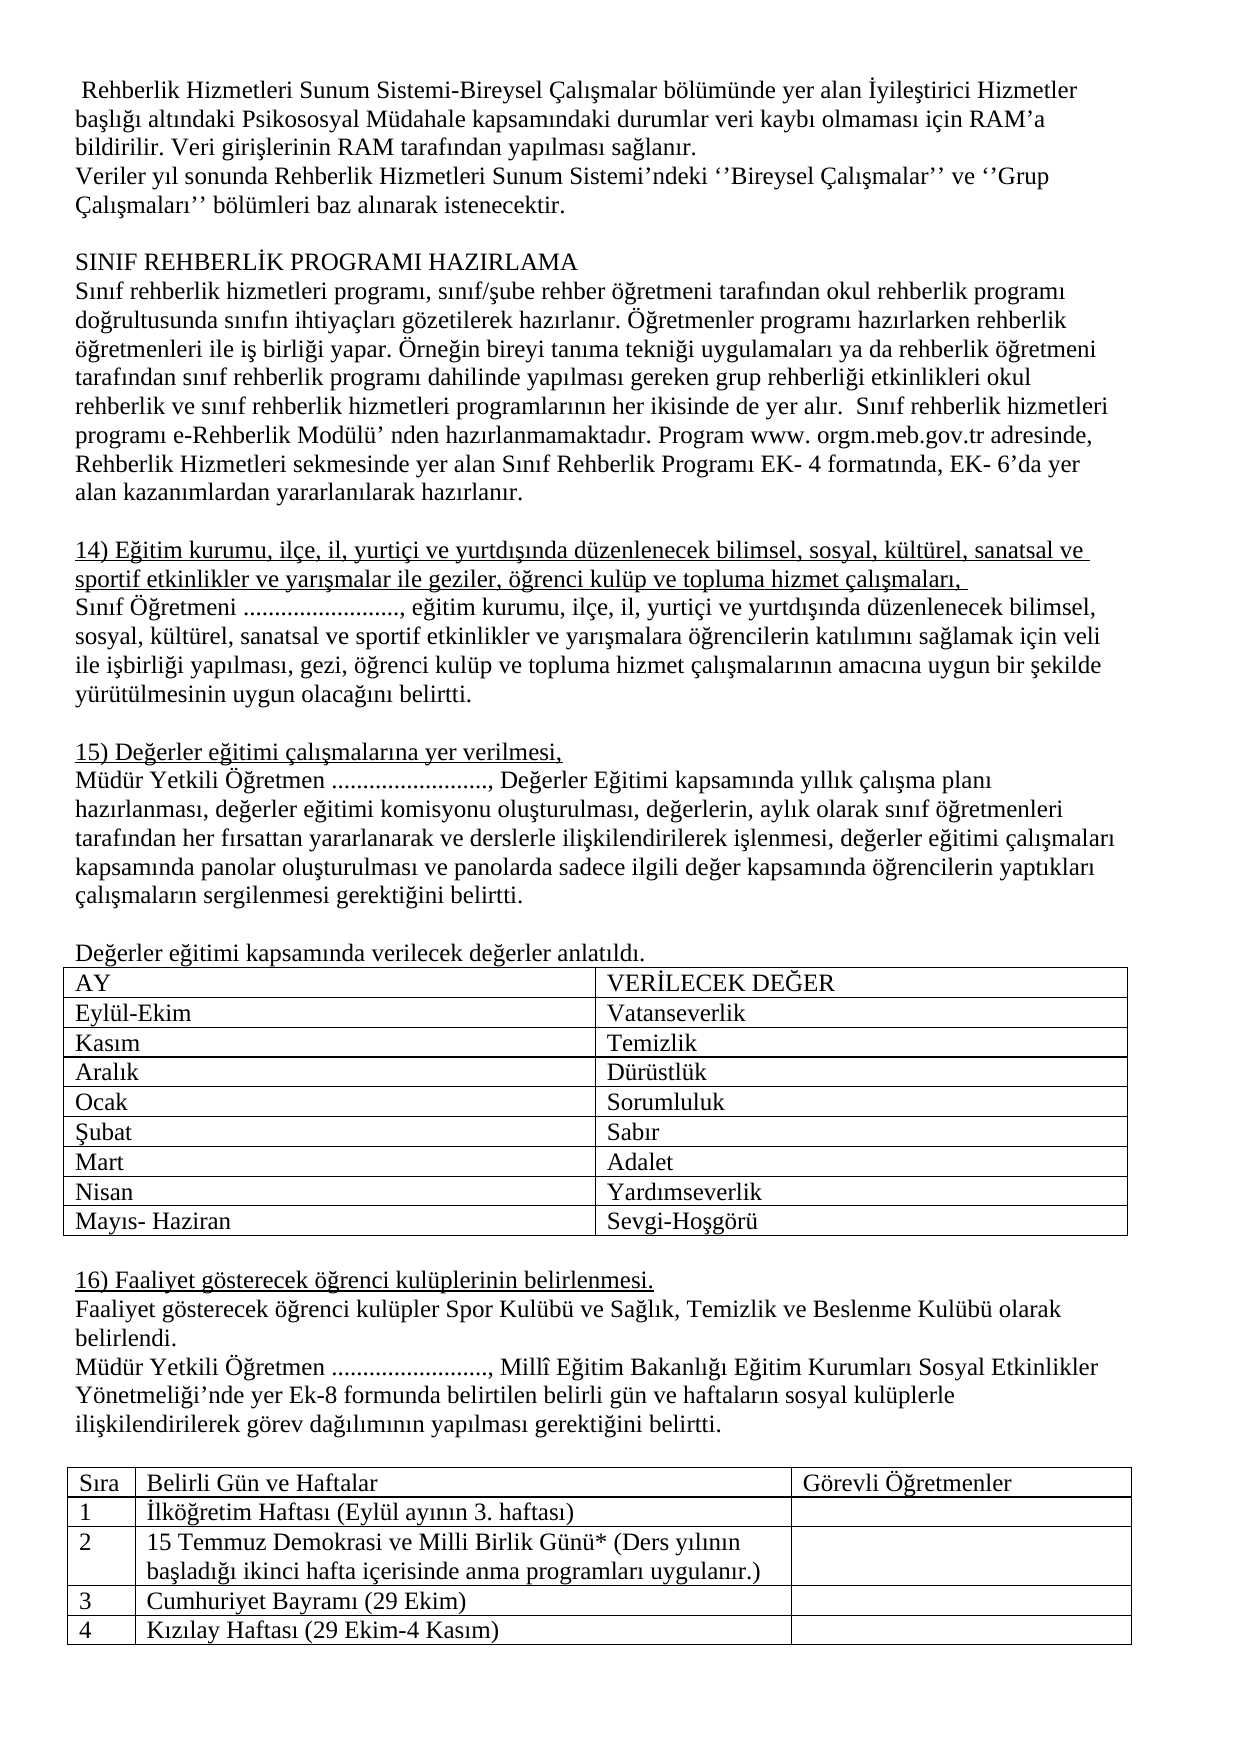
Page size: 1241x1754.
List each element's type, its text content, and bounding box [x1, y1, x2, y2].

table_cell Sorumluluk [596, 1087, 1127, 1116]
table_cell 2 [68, 1527, 135, 1585]
text SINIF REHBERLİK PROGRAMI HAZIRLAMA [75, 247, 1124, 276]
table_cell [792, 1616, 1131, 1644]
table_cell Şubat [64, 1117, 595, 1146]
table_header Sıra [68, 1468, 135, 1496]
text 16) Faaliyet gösterecek öğrenci kulüplerinin belirlenmesi. [75, 1265, 1124, 1294]
table_cell Aralık [64, 1058, 595, 1086]
text Değerler eğitimi kapsamında verilecek değerler anlatıldı. [75, 938, 1124, 967]
table_cell Nisan [64, 1177, 595, 1205]
text Faaliyet gösterecek öğrenci kulüpler Spor Kulübü ve Sağlık, Temizlik ve Beslenme Kulübü olarak belirlendi. [75, 1294, 1124, 1352]
table_cell [792, 1498, 1131, 1526]
text Müdür Yetkili Öğretmen ........................., Millî Eğitim Bakanlığı Eğitim Kurumları Sosyal Etkinlikler Yönetmeliği’nde yer Ek-8 formunda belirtilen belirli gün ve haftaların sosyal kulüplerle ilişkilendirilerek görev dağılımının yapılması gerektiğini belirtti. [75, 1352, 1124, 1438]
table_cell Cumhuriyet Bayramı (29 Ekim) [136, 1586, 791, 1614]
table_cell Kızılay Haftası (29 Ekim-4 Kasım) [136, 1616, 791, 1644]
table_cell Sabır [596, 1117, 1127, 1146]
table_cell [792, 1586, 1131, 1614]
text 15) Değerler eğitimi çalışmalarına yer verilmesi, [75, 737, 1124, 765]
table_header VERİLECEK DEĞER [596, 968, 1127, 997]
table_header Belirli Gün ve Haftalar [136, 1468, 791, 1496]
table_cell Ocak [64, 1087, 595, 1116]
table_cell Mart [64, 1147, 595, 1176]
text Müdür Yetkili Öğretmen ........................., Değerler Eğitimi kapsamında yıllık çalışma planı hazırlanması, değerler eğitimi komisyonu oluşturulması, değerlerin, aylık olarak sınıf öğretmenleri tarafından her fırsattan yararlanarak ve derslerle ilişkilendirilerek işlenmesi, değerler eğitimi çalışmaları kapsamında panolar oluşturulması ve panolarda sadece ilgili değer kapsamında öğrencilerin yaptıkları çalışmaların sergilenmesi gerektiğini belirtti. [75, 765, 1124, 909]
table_cell Kasım [64, 1028, 595, 1056]
table_cell 1 [68, 1498, 135, 1526]
table_cell 4 [68, 1616, 135, 1644]
table_cell Yardımseverlik [596, 1177, 1127, 1205]
table_cell Vatanseverlik [596, 998, 1127, 1027]
table_header Görevli Öğretmenler [792, 1468, 1131, 1496]
table_cell Adalet [596, 1147, 1127, 1176]
table_cell Dürüstlük [596, 1058, 1127, 1086]
table_cell 15 Temmuz Demokrasi ve Milli Birlik Günü* (Ders yılının başladığı ikinci hafta içerisinde anma programları uygulanır.) [136, 1527, 791, 1585]
text Sınıf Öğretmeni ........................., eğitim kurumu, ilçe, il, yurtiçi ve yurtdışında düzenlenecek bilimsel, sosyal, kültürel, sanatsal ve sportif etkinlikler ve yarışmalara öğrencilerin katılımını sağlamak için veli ile işbirliği yapılması, gezi, öğrenci kulüp ve topluma hizmet çalışmalarının amacına uygun bir şekilde yürütülmesinin uygun olacağını belirtti. [75, 592, 1124, 707]
table_cell Temizlik [596, 1028, 1127, 1056]
text Rehberlik Hizmetleri Sunum Sistemi-Bireysel Çalışmalar bölümünde yer alan İyileştirici Hizmetler başlığı altındaki Psikososyal Müdahale kapsamındaki durumlar veri kaybı olmaması için RAM’a bildirilir. Veri girişlerinin RAM tarafından yapılması sağlanır. [75, 75, 1124, 161]
table_cell Sevgi-Hoşgörü [596, 1206, 1127, 1235]
table_header AY [64, 968, 595, 997]
table_cell İlköğretim Haftası (Eylül ayının 3. haftası) [136, 1498, 791, 1526]
table_cell Eylül-Ekim [64, 998, 595, 1027]
table_cell [792, 1527, 1131, 1585]
table_cell 3 [68, 1586, 135, 1614]
text Veriler yıl sonunda Rehberlik Hizmetleri Sunum Sistemi’ndeki ‘’Bireysel Çalışmalar’’ ve ‘’Grup Çalışmaları’’ bölümleri baz alınarak istenecektir. [75, 161, 1124, 219]
text 14) Eğitim kurumu, ilçe, il, yurtiçi ve yurtdışında düzenlenecek bilimsel, sosyal, kültürel, sanatsal ve sportif etkinlikler ve yarışmalar ile geziler, öğrenci kulüp ve topluma hizmet çalışmaları, [75, 535, 1124, 592]
table_cell Mayıs- Haziran [64, 1206, 595, 1235]
text Sınıf rehberlik hizmetleri programı, sınıf/şube rehber öğretmeni tarafından okul rehberlik programı doğrultusunda sınıfın ihtiyaçları gözetilerek hazırlanır. Öğretmenler programı hazırlarken rehberlik öğretmenleri ile iş birliği yapar. Örneğin bireyi tanıma tekniği uygulamaları ya da rehberlik öğretmeni tarafından sınıf rehberlik programı dahilinde yapılması gereken grup rehberliği etkinlikleri okul rehberlik ve sınıf rehberlik hizmetleri programlarının her ikisinde de yer alır. Sınıf rehberlik hizmetleri programı e-Rehberlik Modülü’ nden hazırlanmamaktadır. Program www. orgm.meb.gov.tr adresinde, Rehberlik Hizmetleri sekmesinde yer alan Sınıf Rehberlik Programı EK- 4 formatında, EK- 6’da yer alan kazanımlardan yararlanılarak hazırlanır. [75, 276, 1124, 506]
